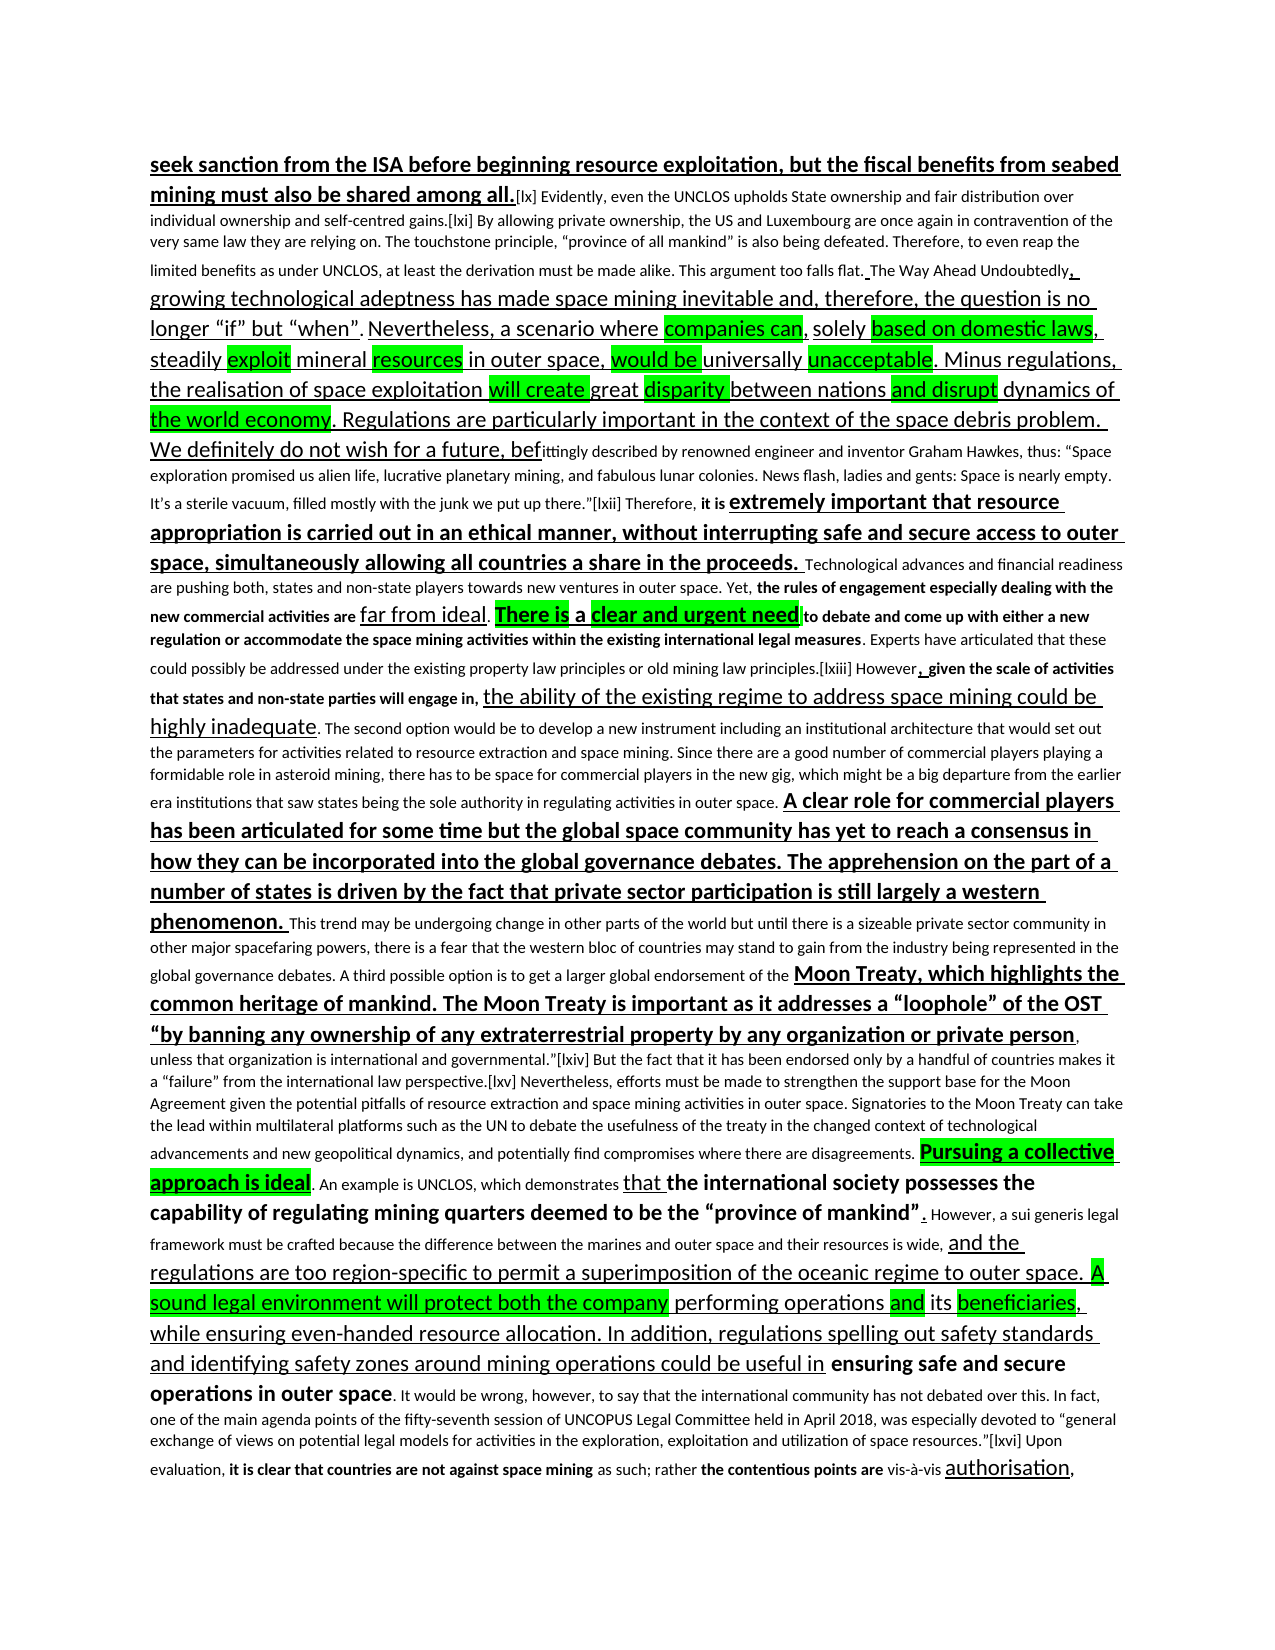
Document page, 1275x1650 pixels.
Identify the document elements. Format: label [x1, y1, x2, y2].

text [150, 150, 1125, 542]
text [150, 543, 1125, 1481]
